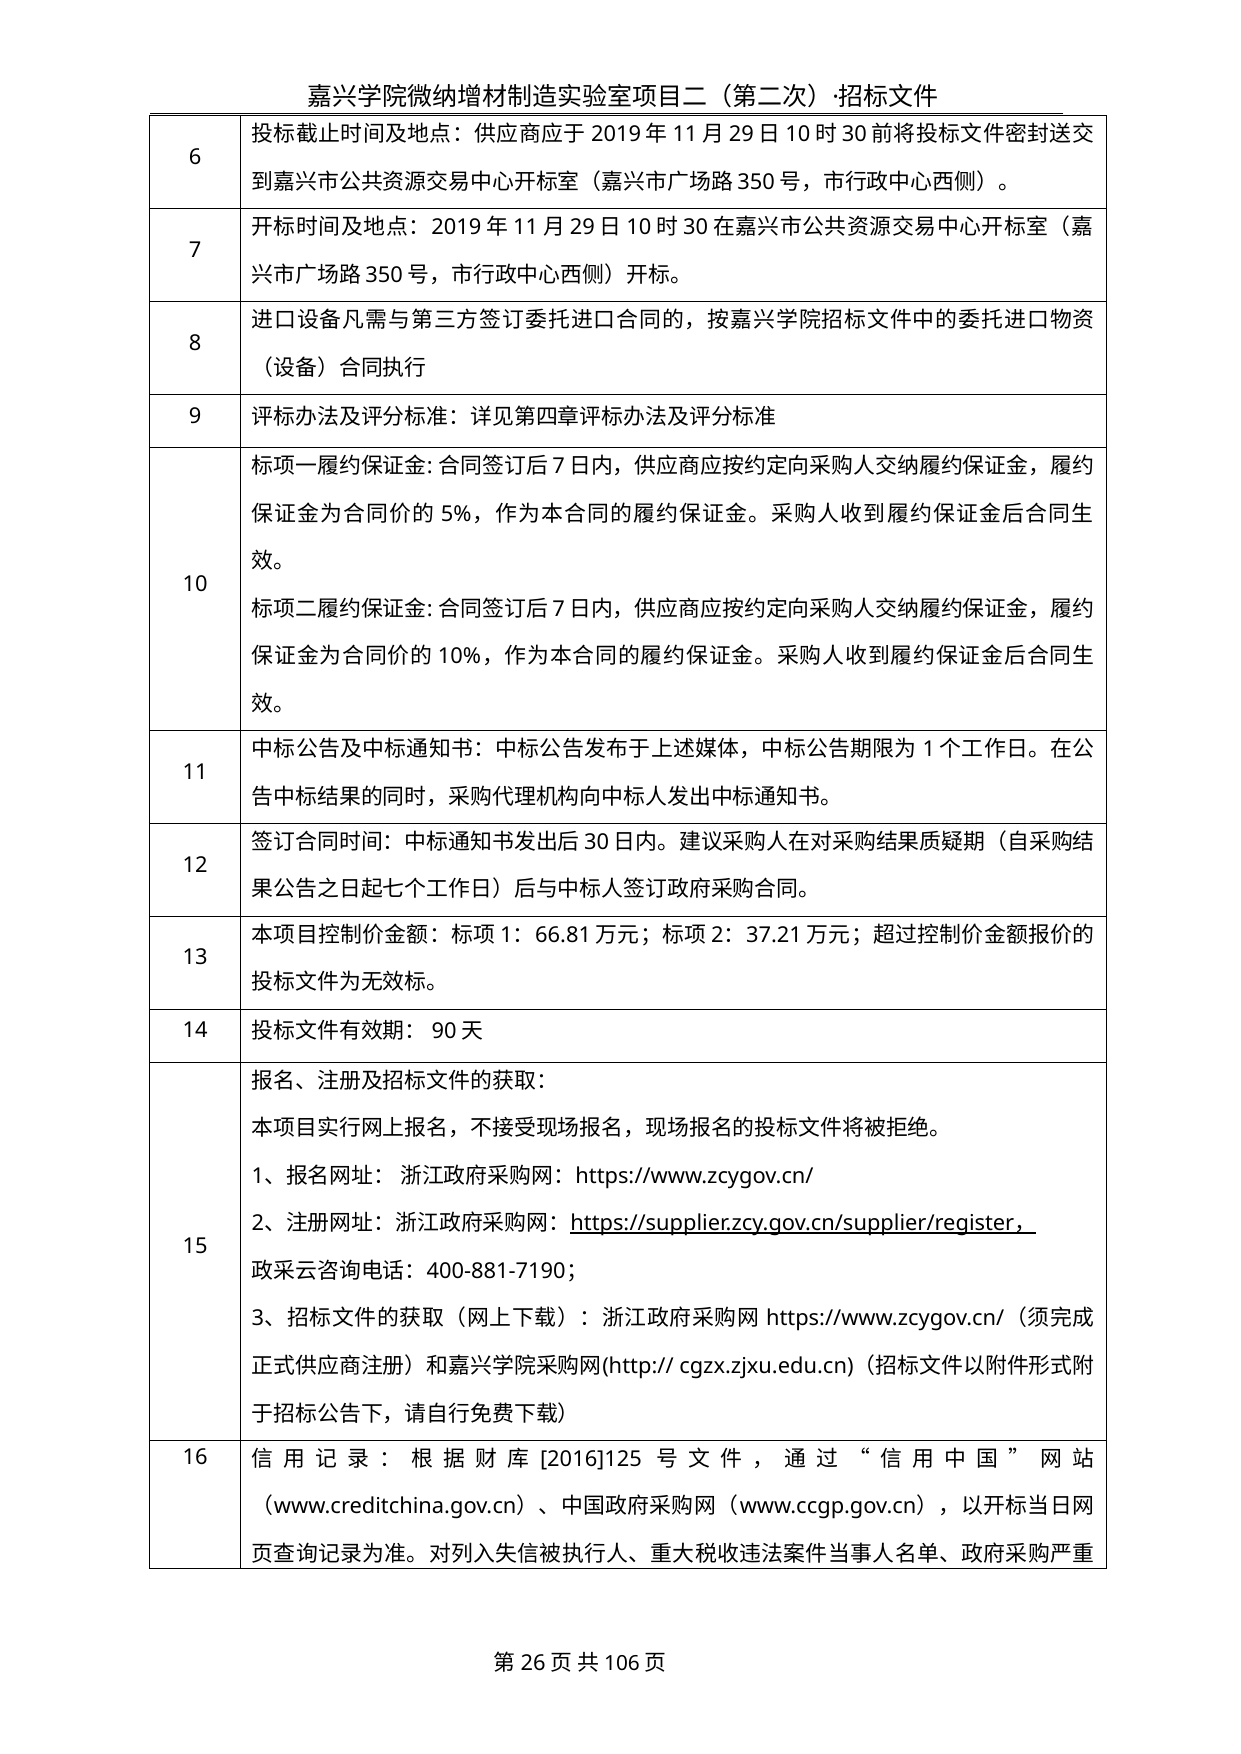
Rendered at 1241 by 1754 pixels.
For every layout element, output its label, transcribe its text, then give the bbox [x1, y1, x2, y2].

table_cell 14 [150, 1010, 240, 1062]
table_cell 进口设备凡需与第三方签订委托进口合同的，按嘉兴学院招标文件中的委托进口物资（设备）合同执行 [241, 302, 1106, 394]
table_cell 本项目控制价金额：标项1：66.81万元；标项2：37.21万元；超过控制价金额报价的投标文件为无效标。 [241, 917, 1106, 1008]
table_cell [241, 1441, 1106, 1568]
table_cell 开标时间及地点：2019年11月29日10时30在嘉兴市公共资源交易中心开标室（嘉兴市广场路350号，市行政中心西侧）开标。 [241, 209, 1106, 301]
table_cell 16 [150, 1441, 240, 1568]
table_cell 12 [150, 824, 240, 916]
table_cell 13 [150, 917, 240, 1008]
table_cell 评标办法及评分标准：详见第四章评标办法及评分标准 [241, 395, 1106, 447]
table_cell 15 [150, 1063, 240, 1440]
table_cell 签订合同时间：中标通知书发出后30日内。建议采购人在对采购结果质疑期（自采购结果公告之日起七个工作日）后与中标人签订政府采购合同。 [241, 824, 1106, 916]
table_cell 中标公告及中标通知书：中标公告发布于上述媒体，中标公告期限为1个工作日。在公告中标结果的同时，采购代理机构向中标人发出中标通知书。 [241, 731, 1106, 823]
table_cell 6 [150, 116, 240, 208]
table_cell 7 [150, 209, 240, 301]
table_cell 标项一履约保证金: 合同签订后7日内，供应商应按约定向采购人交纳履约保证金，履约保证金为合同价的5%，作为本合同的履约保证金。采购人收到履约保证金后合同生效。 标项二履约保证金: 合同签订后7日内，供应商应按约定向采购人交纳履约保证金，履约保证金为合同价的10%，作为本合同的履约保证金。采购人收到履约保证金后合同生效。 [241, 448, 1106, 730]
table_cell 8 [150, 302, 240, 394]
table_cell 报名、注册及招标文件的获取： 本项目实行网上报名，不接受现场报名，现场报名的投标文件将被拒绝。 1、报名网址： 浙江政府采购网：https://www.zcygov.cn/ 2、注册网址：浙江政府采购网：https://supplier.zcy.gov.cn/supplier/register， 政采云咨询电话：400-881-7190； 3、招标文件的获取（网上下载）：浙江政府采购网https://www.zcygov.cn/（须完成正式供应商注册）和嘉兴学院采购网(http:// cgzx.zjxu.edu.cn)（招标文件以附件形式附于招标公告下，请自行免费下载） [241, 1063, 1106, 1440]
table_cell 10 [150, 448, 240, 730]
table_cell 投标文件有效期： 90天 [241, 1010, 1106, 1062]
table_cell 9 [150, 395, 240, 447]
table_cell 11 [150, 731, 240, 823]
table_cell 投标截止时间及地点：供应商应于2019年11月29日10时30前将投标文件密封送交到嘉兴市公共资源交易中心开标室（嘉兴市广场路350号，市行政中心西侧）。 [241, 116, 1106, 208]
